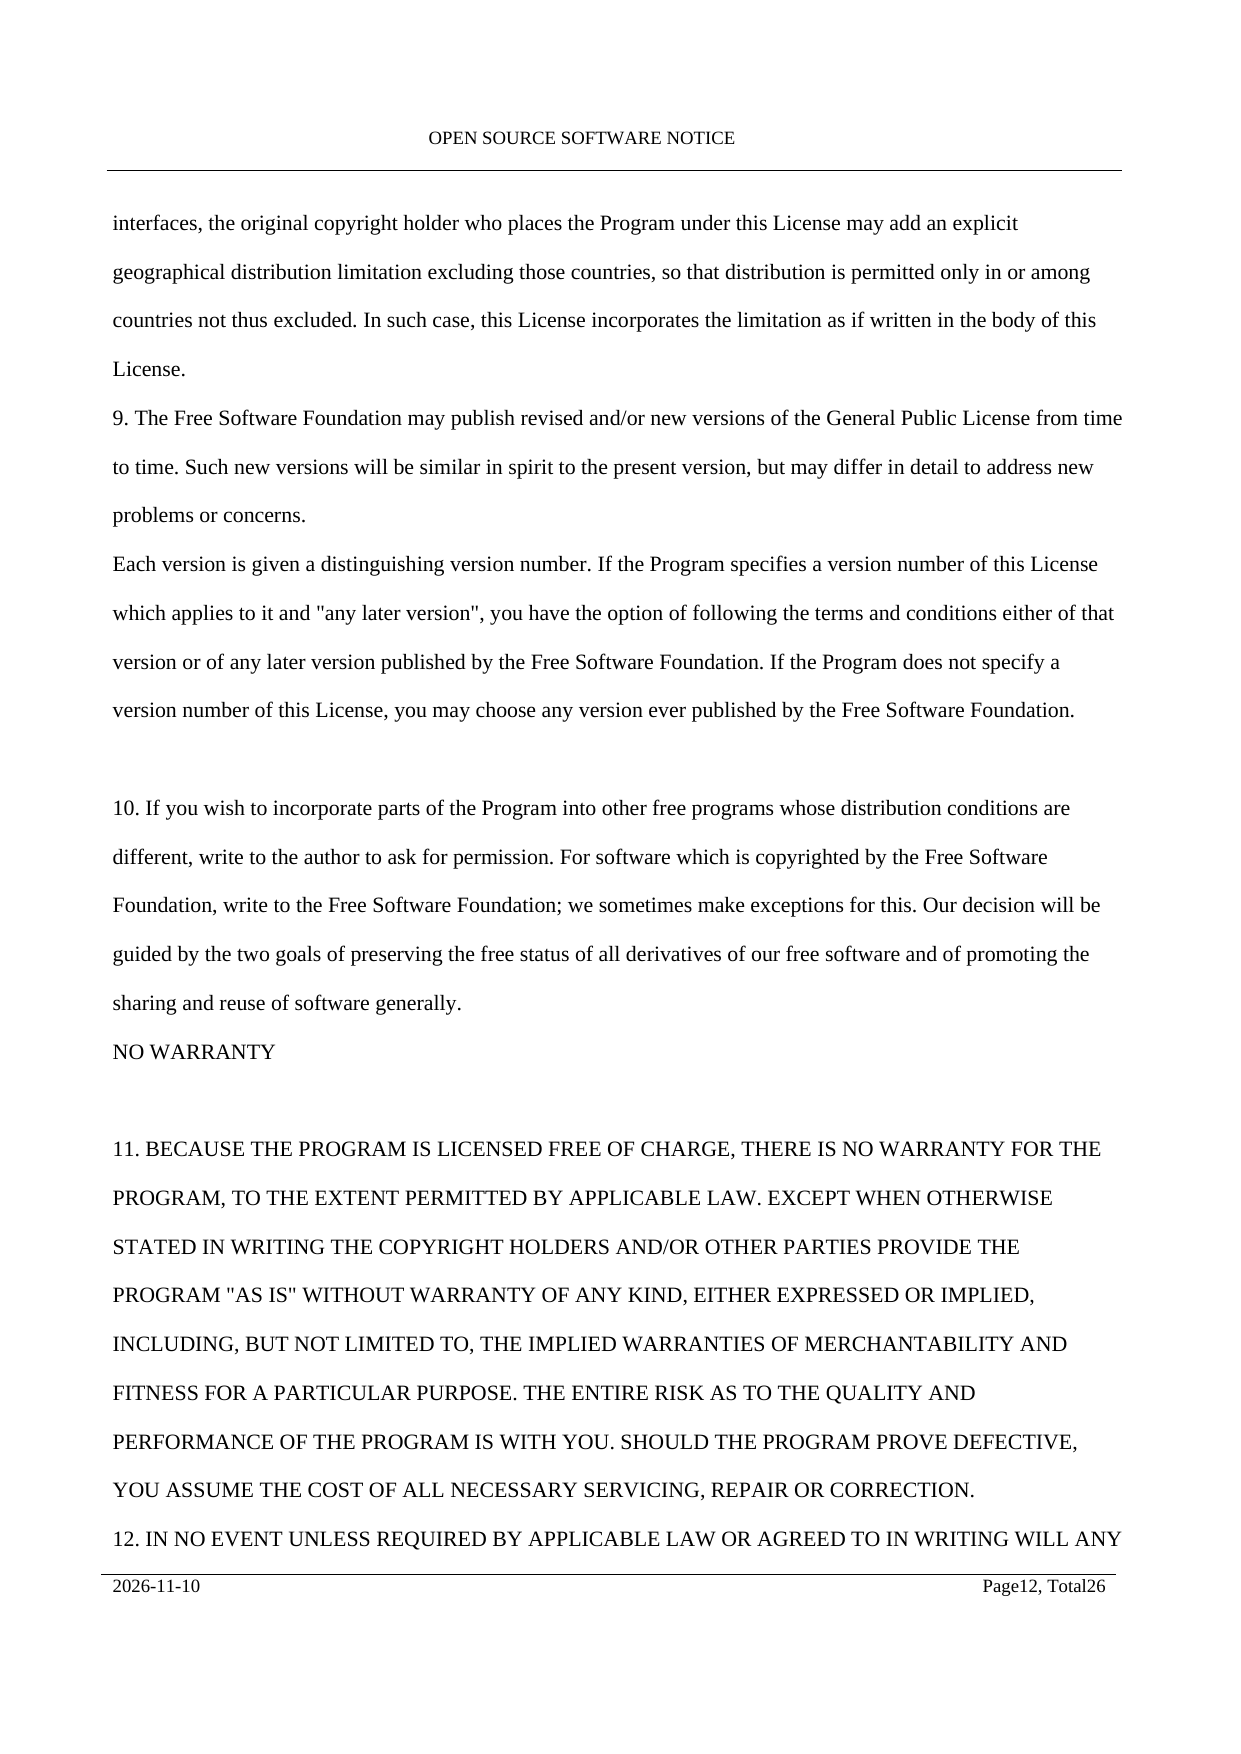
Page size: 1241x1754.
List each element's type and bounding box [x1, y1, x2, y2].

text [112, 206, 1128, 1555]
